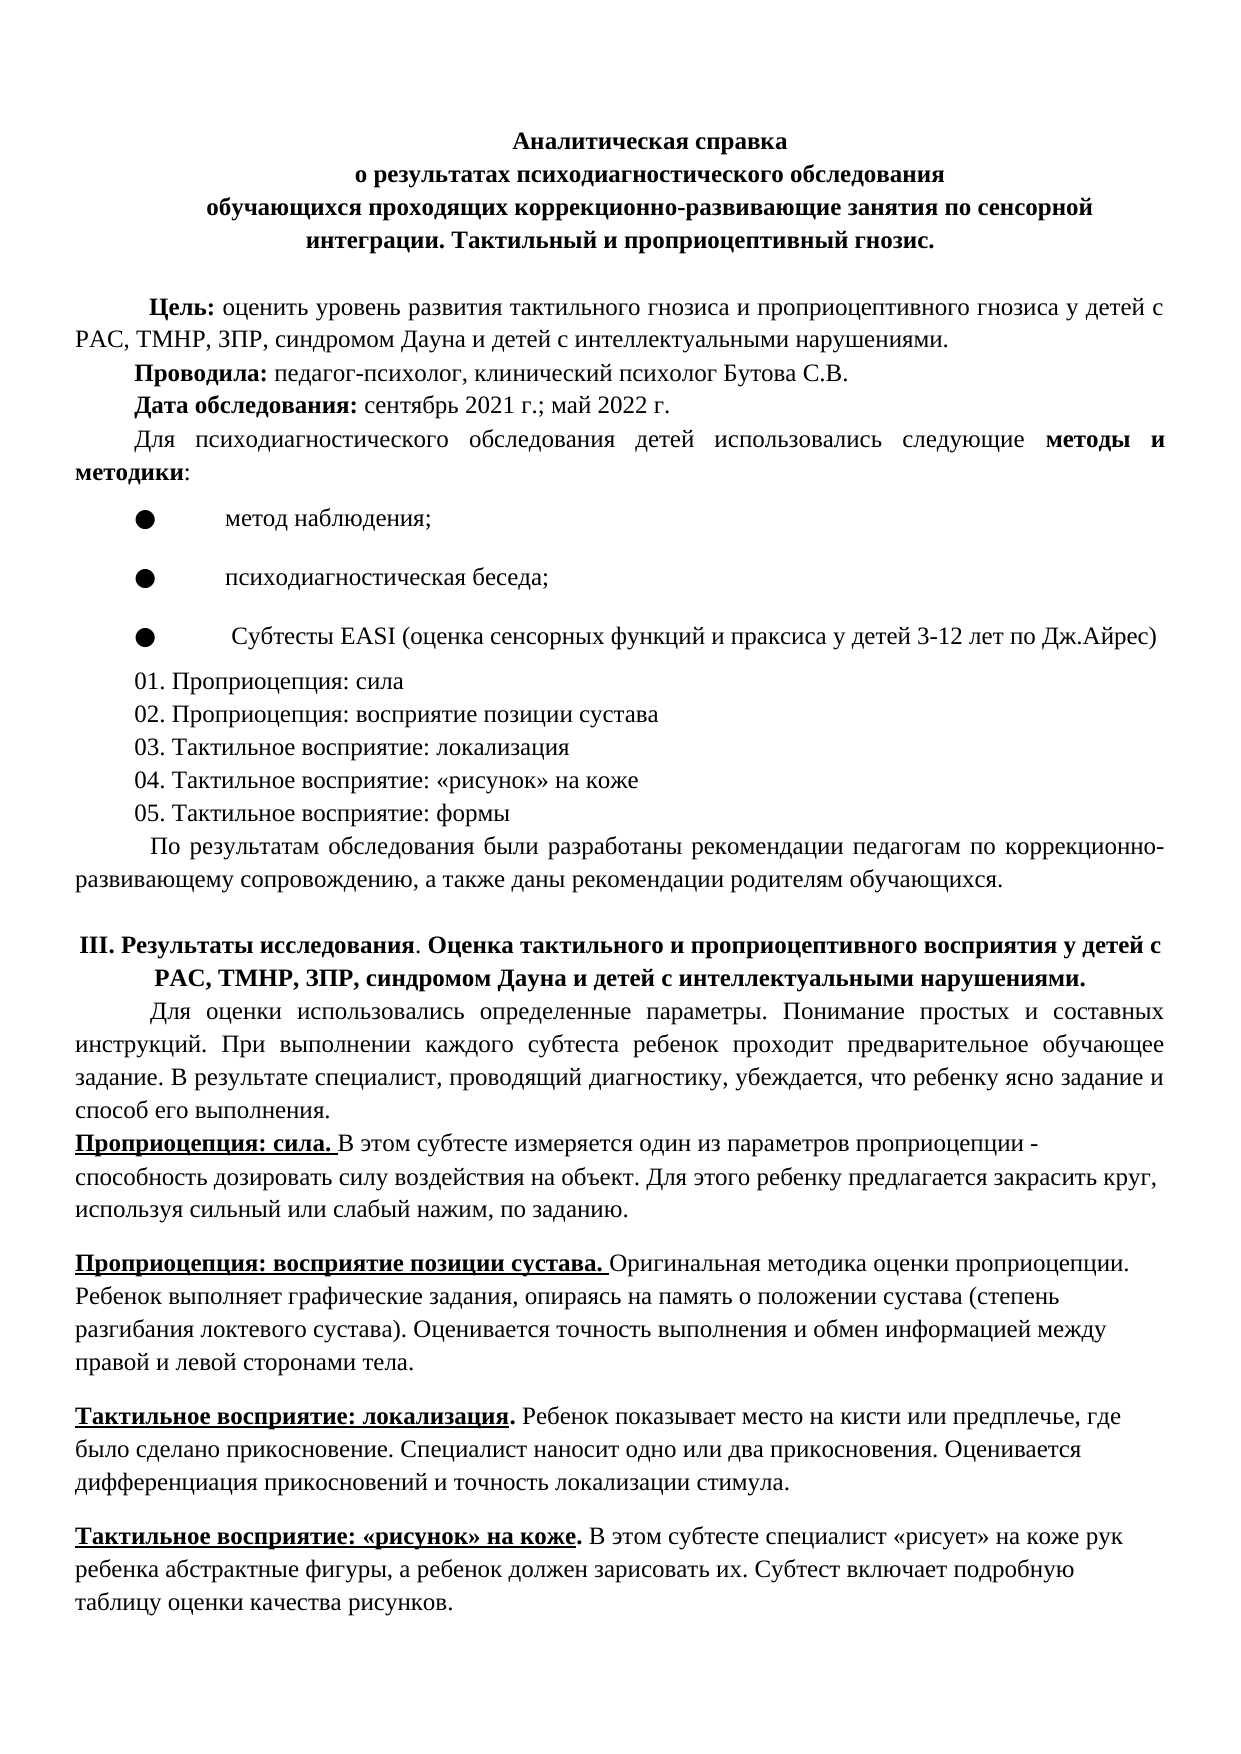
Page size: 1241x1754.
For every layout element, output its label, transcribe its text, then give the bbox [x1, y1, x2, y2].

list психодиагностическая беседа; [75, 548, 1165, 600]
text обучающихся проходящих коррекционно-развивающие занятия по сенсорной интеграции. Тактильный и проприоцептивный гнозис. [75, 192, 1165, 254]
list метод наблюдения; [75, 490, 1165, 541]
list Тактильное восприятие: локализация [134, 732, 1165, 761]
list Субтесты EASI (оценка сенсорных функций и праксиса у детей 3-12 лет по Дж.Айрес) [75, 607, 1165, 659]
text Аналитическая справка [75, 126, 1165, 155]
text Цель: оценить уровень развития тактильного гнозиса и проприоцептивного гнозиса у детей с РАС, ТМНР, ЗПР, синдромом Дауна и детей с интеллектуальными нарушениями. [75, 292, 1165, 353]
text Тактильное восприятие: «рисунок» на коже. В этом субтесте специалист «рисует» на коже рук ребенка абстрактные фигуры, а ребенок должен зарисовать их. Субтест включает подробную таблицу оценки качества рисунков. [75, 1521, 1165, 1616]
list Тактильное восприятие: «рисунок» на коже [134, 765, 1165, 794]
text Проприоцепция: сила. В этом субтесте измеряется один из параметров проприоцепции -способность дозировать силу воздействия на объект. Для этого ребенку предлагается закрасить круг, используя сильный или слабый нажим, по заданию. [75, 1128, 1165, 1223]
list Проприоцепция: восприятие позиции сустава [134, 699, 1165, 728]
text III. Результаты исследования. Оценка тактильного и проприоцептивного восприятия у детей с РАС, ТМНР, ЗПР, синдромом Дауна и детей с интеллектуальными нарушениями. [75, 930, 1165, 992]
text Проприоцепция: восприятие позиции сустава. Оригинальная методика оценки проприоцепции. Ребенок выполняет графические задания, опираясь на память о положении сустава (степень разгибания локтевого сустава). Оценивается точность выполнения и обмен информацией между правой и левой сторонами тела. [75, 1248, 1165, 1376]
text Дата обследования: сентябрь 2021 г.; май 2022 г. [75, 391, 1165, 419]
text Тактильное восприятие: локализация. Ребенок показывает место на кисти или предплечье, где было сделано прикосновение. Специалист наносит одно или два прикосновения. Оценивается дифференциация прикосновений и точность локализации стимула. [75, 1401, 1165, 1496]
list Тактильное восприятие: формы [134, 798, 1165, 827]
text Проводила: педагог-психолог, клинический психолог Бутова С.В. [75, 358, 1165, 386]
text По результатам обследования были разработаны рекомендации педагогам по коррекционно-развивающему сопровождению, а также даны рекомендации родителям обучающихся. [75, 831, 1165, 893]
text о результатах психодиагностического обследования [75, 159, 1165, 188]
list Проприоцепция: сила [134, 666, 1165, 695]
text Для оценки использовались определенные параметры. Понимание простых и составных инструкций. При выполнении каждого субтеста ребенок проходит предварительное обучающее задание. В результате специалист, проводящий диагностику, убеждается, что ребенку ясно задание и способ его выполнения. [75, 996, 1165, 1124]
text Для психодиагностического обследования детей использовались следующие методы и методики: [75, 424, 1165, 485]
